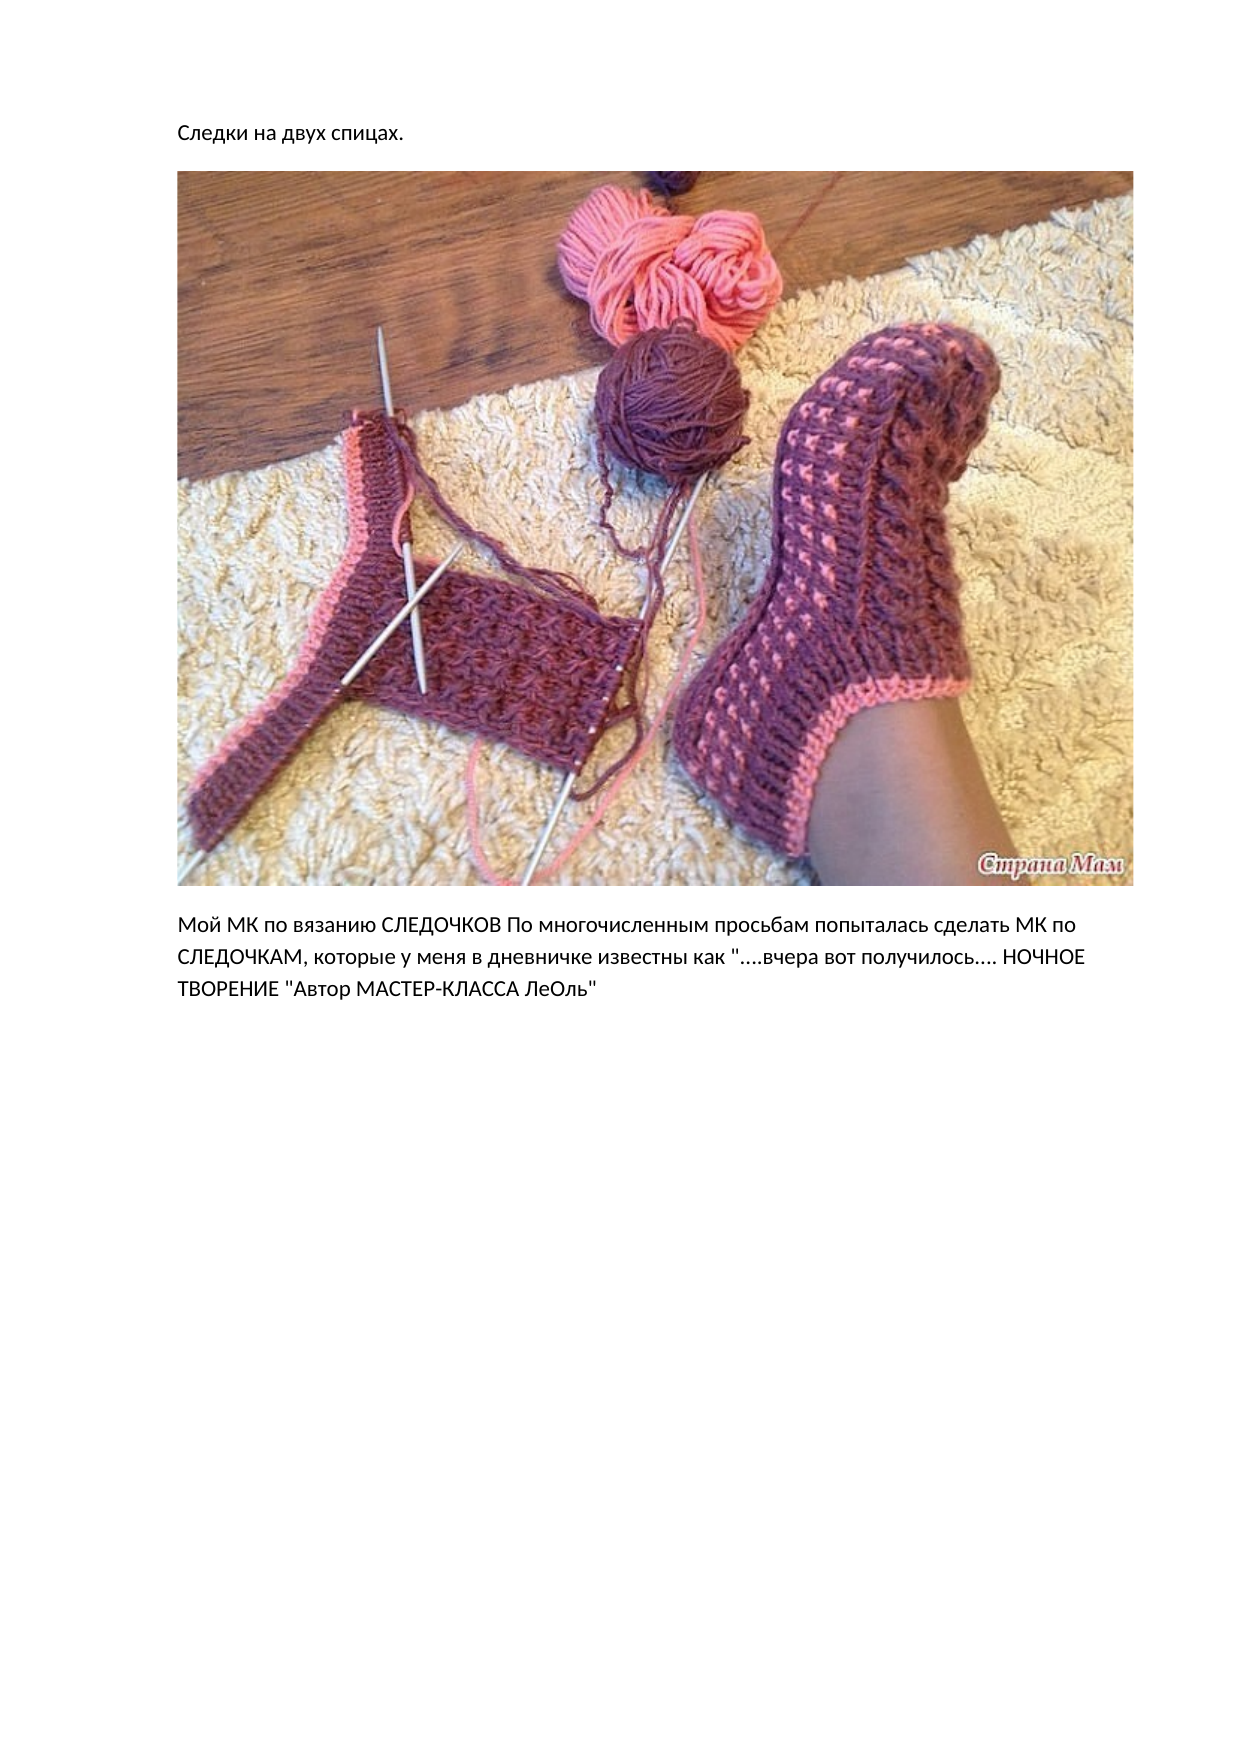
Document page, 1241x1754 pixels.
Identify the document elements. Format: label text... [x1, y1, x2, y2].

picture [177, 171, 1134, 886]
text Следки на двух спицах. [177, 118, 1152, 146]
text Мой МК по вязанию СЛЕДОЧКОВ По многочисленным просьбам попыталась сделать МК по СЛЕДОЧКАМ, которые у меня в дневничке известны как "....вчера вот получилось.... НОЧНОЕ ТВОРЕНИЕ "Автор МАСТЕР-КЛАССА ЛеОль" [177, 910, 1152, 1003]
